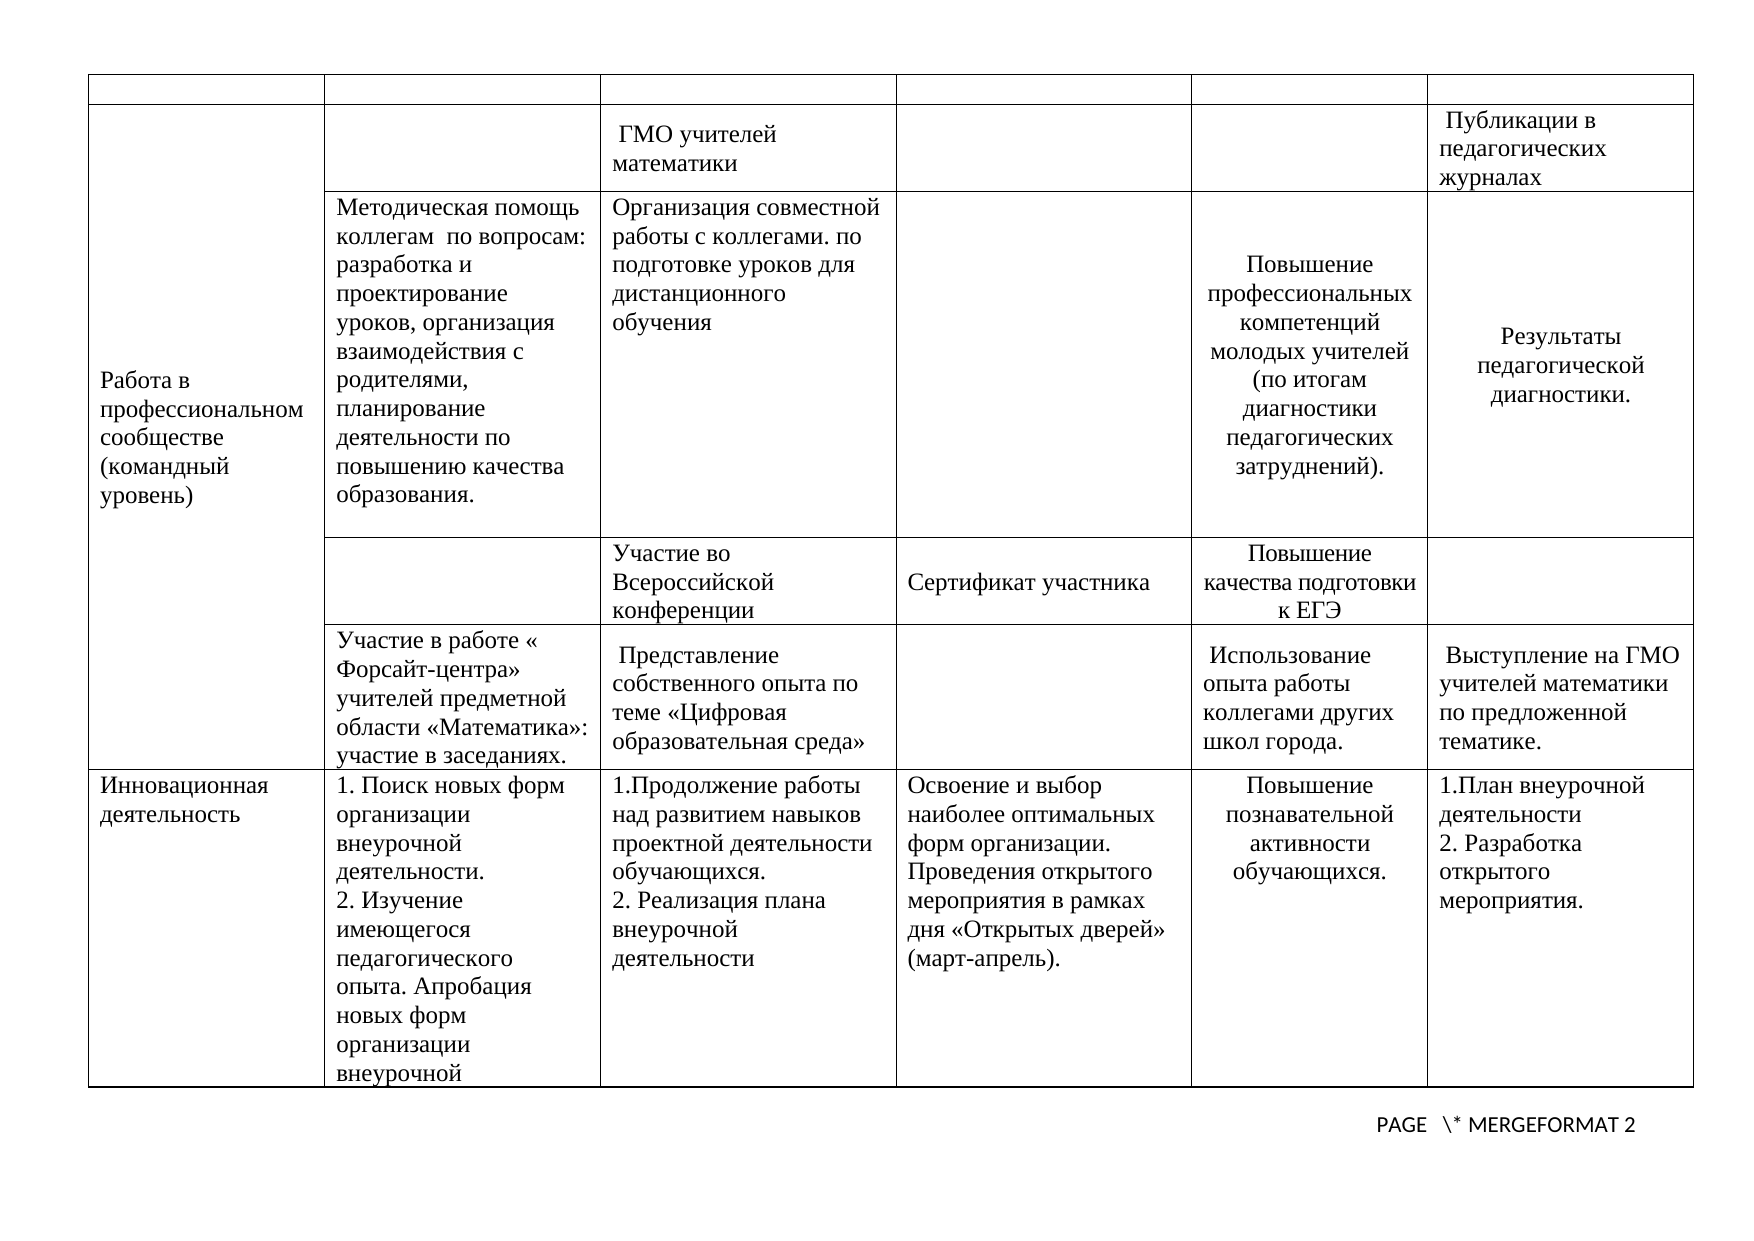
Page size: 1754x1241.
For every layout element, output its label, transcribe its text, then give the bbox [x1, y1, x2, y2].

table_cell ГМО учителей математики [601, 105, 896, 191]
table_cell [325, 538, 600, 624]
table_cell Использование опыта работы коллегами других школ города. [1192, 625, 1427, 769]
table_cell Организация совместной работы с коллегами. по подготовке уроков для дистанционного обучения [601, 192, 896, 537]
table_cell [1192, 105, 1427, 191]
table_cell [1428, 75, 1693, 104]
table_cell Сертификат участника [897, 538, 1191, 624]
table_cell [897, 75, 1191, 104]
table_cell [89, 770, 324, 1086]
table_cell [897, 625, 1191, 769]
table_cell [89, 75, 324, 104]
table_cell Работа в профессиональном сообществе (командный уровень) [89, 105, 324, 769]
table_cell Повышение качества подготовки к ЕГЭ [1192, 538, 1427, 624]
table_cell Результаты педагогической диагностики. [1428, 192, 1693, 537]
table_cell [325, 105, 600, 191]
table_cell Участие в работе « Форсайт-центра» учителей предметной области «Математика»: участие в заседаниях. [325, 625, 600, 769]
table_cell Публикации в педагогических журналах [1428, 105, 1693, 191]
table_cell Выступление на ГМО учителей математики по предложенной тематике. [1428, 625, 1693, 769]
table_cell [1192, 770, 1427, 1086]
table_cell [601, 770, 896, 1086]
table_cell Участие во Всероссийской конференции [601, 538, 896, 624]
table_cell Представление собственного опыта по теме «Цифровая образовательная среда» [601, 625, 896, 769]
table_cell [897, 770, 1191, 1086]
table_cell [1192, 75, 1427, 104]
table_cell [325, 770, 600, 1086]
table_cell [897, 192, 1191, 537]
table_cell [325, 75, 600, 104]
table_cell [601, 75, 896, 104]
table_cell [897, 105, 1191, 191]
table_cell Методическая помощь коллегам по вопросам: разработка и проектирование уроков, организация взаимодействия с родителями, планирование деятельности по повышению качества образования. [325, 192, 600, 537]
table_cell Повышение профессиональных компетенций молодых учителей (по итогам диагностики педагогических затруднений). [1192, 192, 1427, 537]
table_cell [1428, 770, 1693, 1086]
table_cell [1428, 538, 1693, 624]
